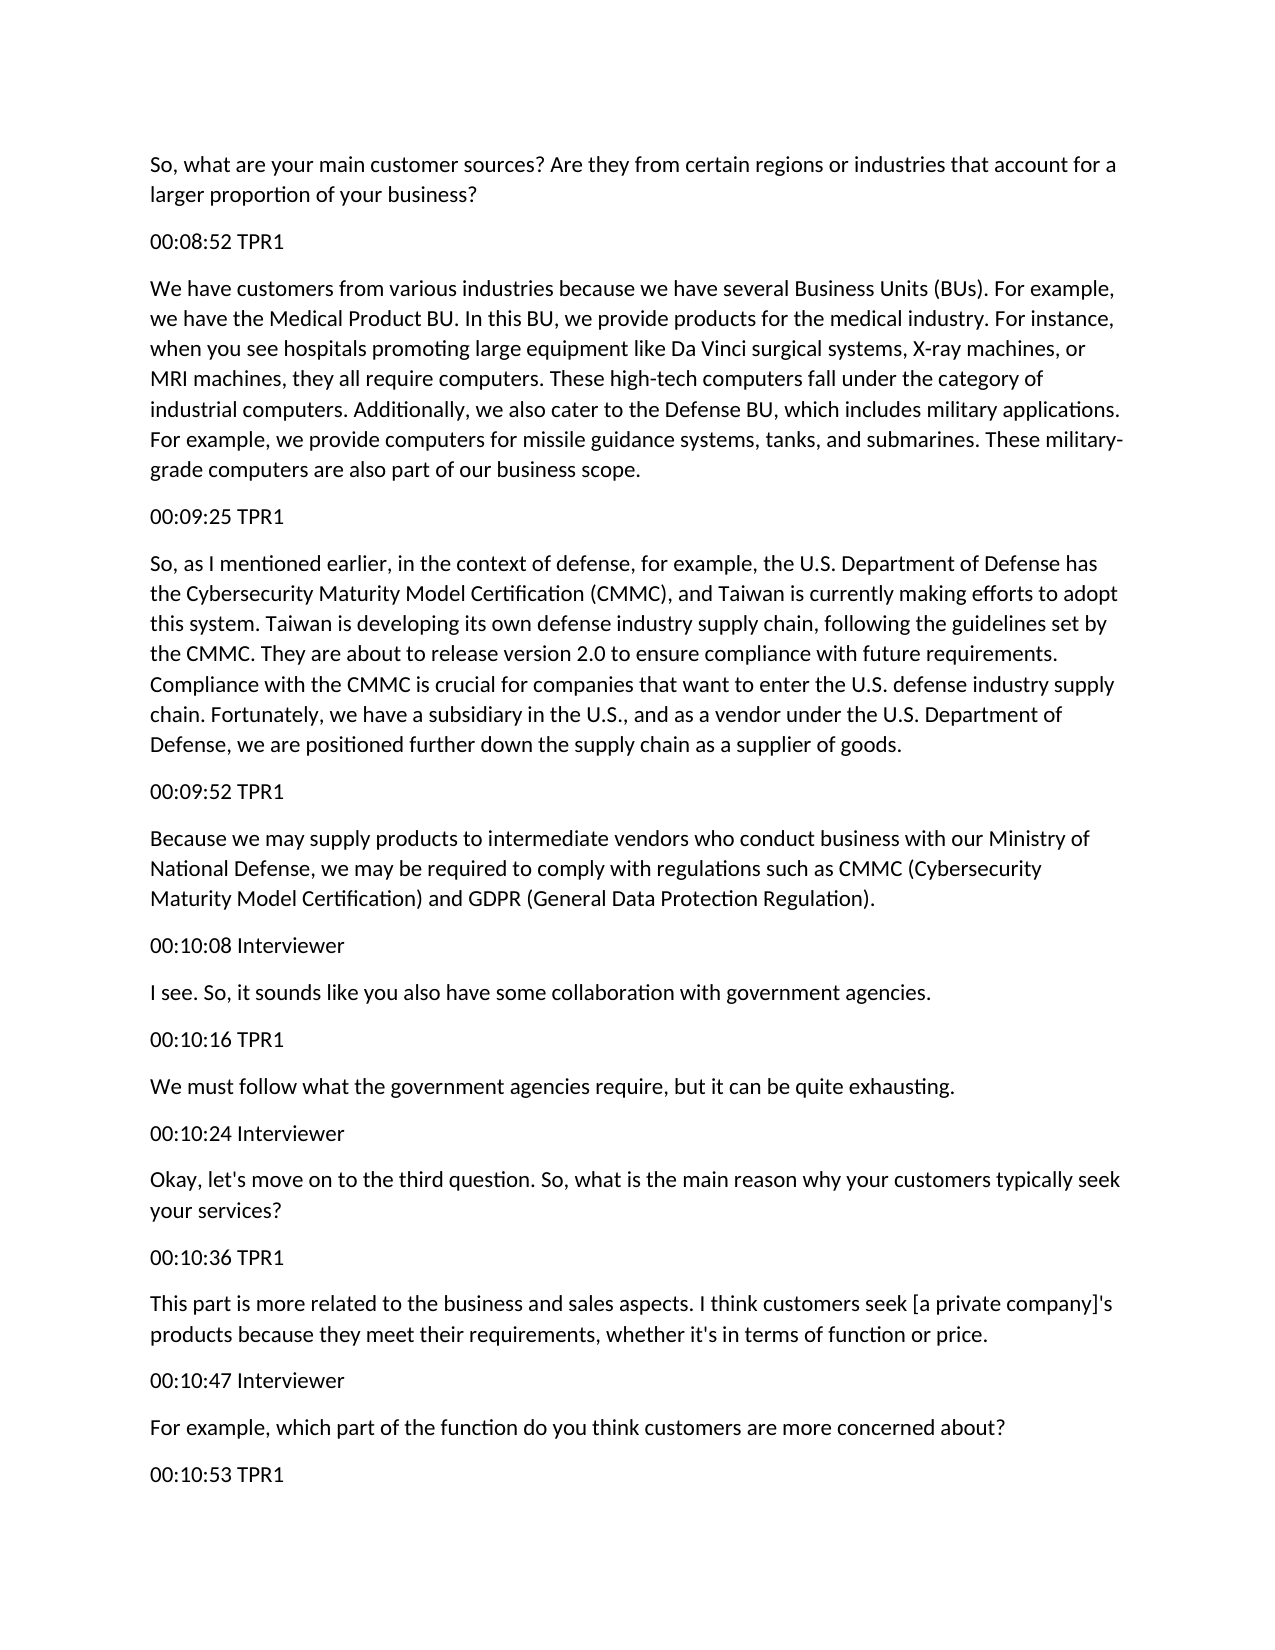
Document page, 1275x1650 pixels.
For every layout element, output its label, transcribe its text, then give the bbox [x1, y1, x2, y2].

text So, as I mentioned earlier, in the context of defense, for example, the U.S. Department of Defense has the Cybersecurity Maturity Model Certification (CMMC), and Taiwan is currently making efforts to adopt this system. Taiwan is developing its own defense industry supply chain, following the guidelines set by the CMMC. They are about to release version 2.0 to ensure compliance with future requirements. Compliance with the CMMC is crucial for companies that want to enter the U.S. defense industry supply chain. Fortunately, we have a subsidiary in the U.S., and as a vendor under the U.S. Department of Defense, we are positioned further down the supply chain as a supplier of goods. [150, 549, 1125, 758]
text We must follow what the government agencies require, but it can be quite exhausting. [150, 1072, 1125, 1100]
text I see. So, it sounds like you also have some collaboration with government agencies. [150, 978, 1125, 1006]
text 00:09:25 TPR1 [150, 502, 1125, 530]
text 00:10:36 TPR1 [150, 1243, 1125, 1271]
text 00:10:16 TPR1 [150, 1025, 1125, 1053]
text So, what are your main customer sources? Are they from certain regions or industries that account for a larger proportion of your business? [150, 150, 1125, 208]
text 00:10:08 Interviewer [150, 931, 1125, 959]
text This part is more related to the business and sales aspects. I think customers seek [a private company]'s products because they meet their requirements, whether it's in terms of function or price. [150, 1289, 1125, 1348]
text 00:10:47 Interviewer [150, 1367, 1125, 1395]
text For example, which part of the function do you think customers are more concerned about? [150, 1413, 1125, 1442]
text 00:10:53 TPR1 [150, 1460, 1125, 1488]
text 00:09:52 TPR1 [150, 777, 1125, 805]
text Because we may supply products to intermediate vendors who conduct business with our Ministry of National Defense, we may be required to comply with regulations such as CMMC (Cybersecurity Maturity Model Certification) and GDPR (General Data Protection Regulation). [150, 824, 1125, 912]
text Okay, let's move on to the third question. So, what is the main reason why your customers typically seek your services? [150, 1166, 1125, 1224]
text 00:10:24 Interviewer [150, 1119, 1125, 1147]
text We have customers from various industries because we have several Business Units (BUs). For example, we have the Medical Product BU. In this BU, we provide products for the medical industry. For instance, when you see hospitals promoting large equipment like Da Vinci surgical systems, X-ray machines, or MRI machines, they all require computers. These high-tech computers fall under the category of industrial computers. Additionally, we also cater to the Defense BU, which includes military applications. For example, we provide computers for missile guidance systems, tanks, and submarines. These military-grade computers are also part of our business scope. [150, 274, 1125, 483]
text 00:08:52 TPR1 [150, 227, 1125, 255]
